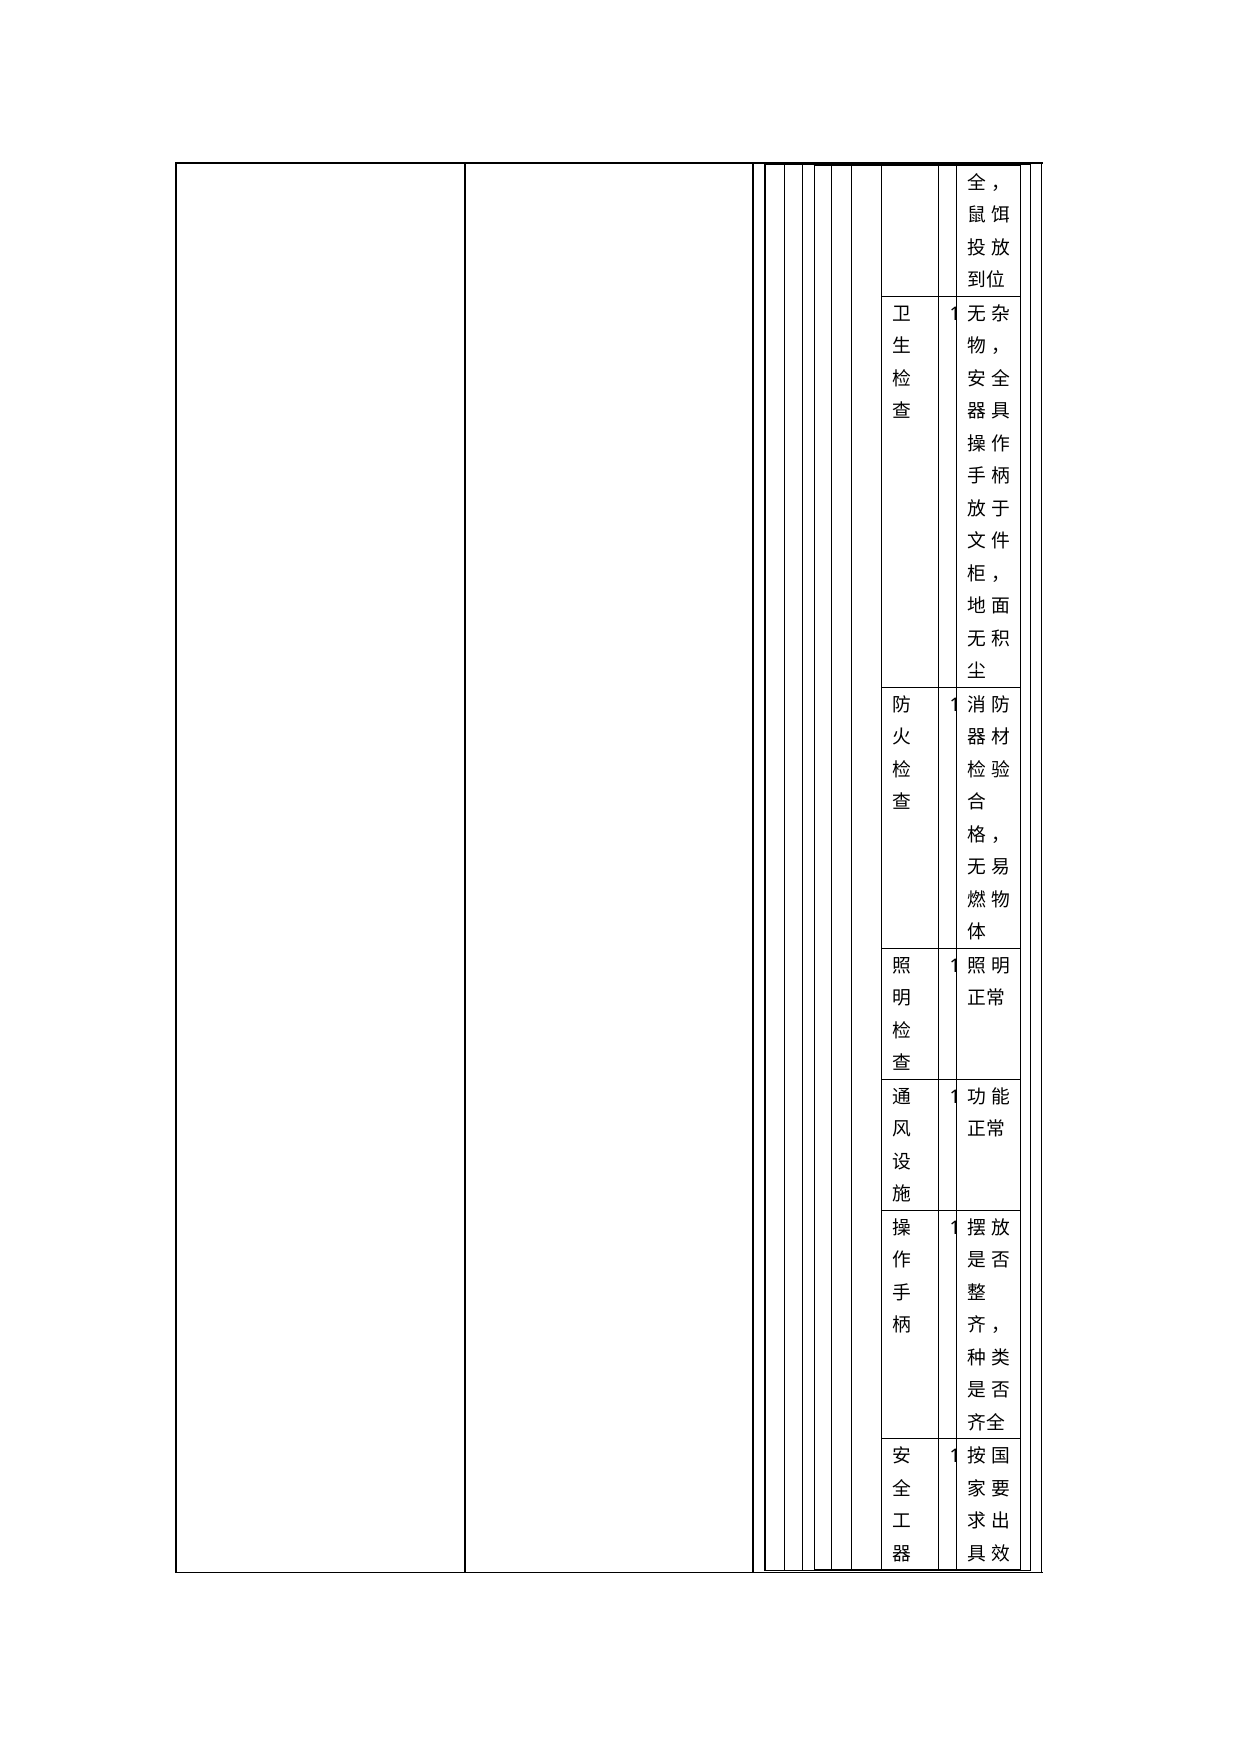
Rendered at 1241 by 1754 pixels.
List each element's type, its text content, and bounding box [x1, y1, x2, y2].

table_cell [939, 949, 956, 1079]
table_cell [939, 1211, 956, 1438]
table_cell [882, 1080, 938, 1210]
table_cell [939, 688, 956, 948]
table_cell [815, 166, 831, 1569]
table_cell 1 [177, 164, 464, 1571]
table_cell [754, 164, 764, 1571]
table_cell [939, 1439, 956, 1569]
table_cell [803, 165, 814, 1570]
table_cell [466, 164, 752, 1571]
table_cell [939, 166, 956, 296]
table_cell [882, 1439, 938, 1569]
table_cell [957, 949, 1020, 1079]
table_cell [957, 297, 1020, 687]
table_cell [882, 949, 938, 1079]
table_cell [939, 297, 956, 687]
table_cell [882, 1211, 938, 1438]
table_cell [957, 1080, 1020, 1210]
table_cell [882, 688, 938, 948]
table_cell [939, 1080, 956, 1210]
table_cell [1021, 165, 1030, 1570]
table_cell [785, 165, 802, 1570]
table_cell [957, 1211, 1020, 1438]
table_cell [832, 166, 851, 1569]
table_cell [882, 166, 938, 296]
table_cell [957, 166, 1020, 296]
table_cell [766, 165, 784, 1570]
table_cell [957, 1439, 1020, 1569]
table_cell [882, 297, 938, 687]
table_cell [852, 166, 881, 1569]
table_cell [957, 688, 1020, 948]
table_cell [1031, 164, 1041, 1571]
